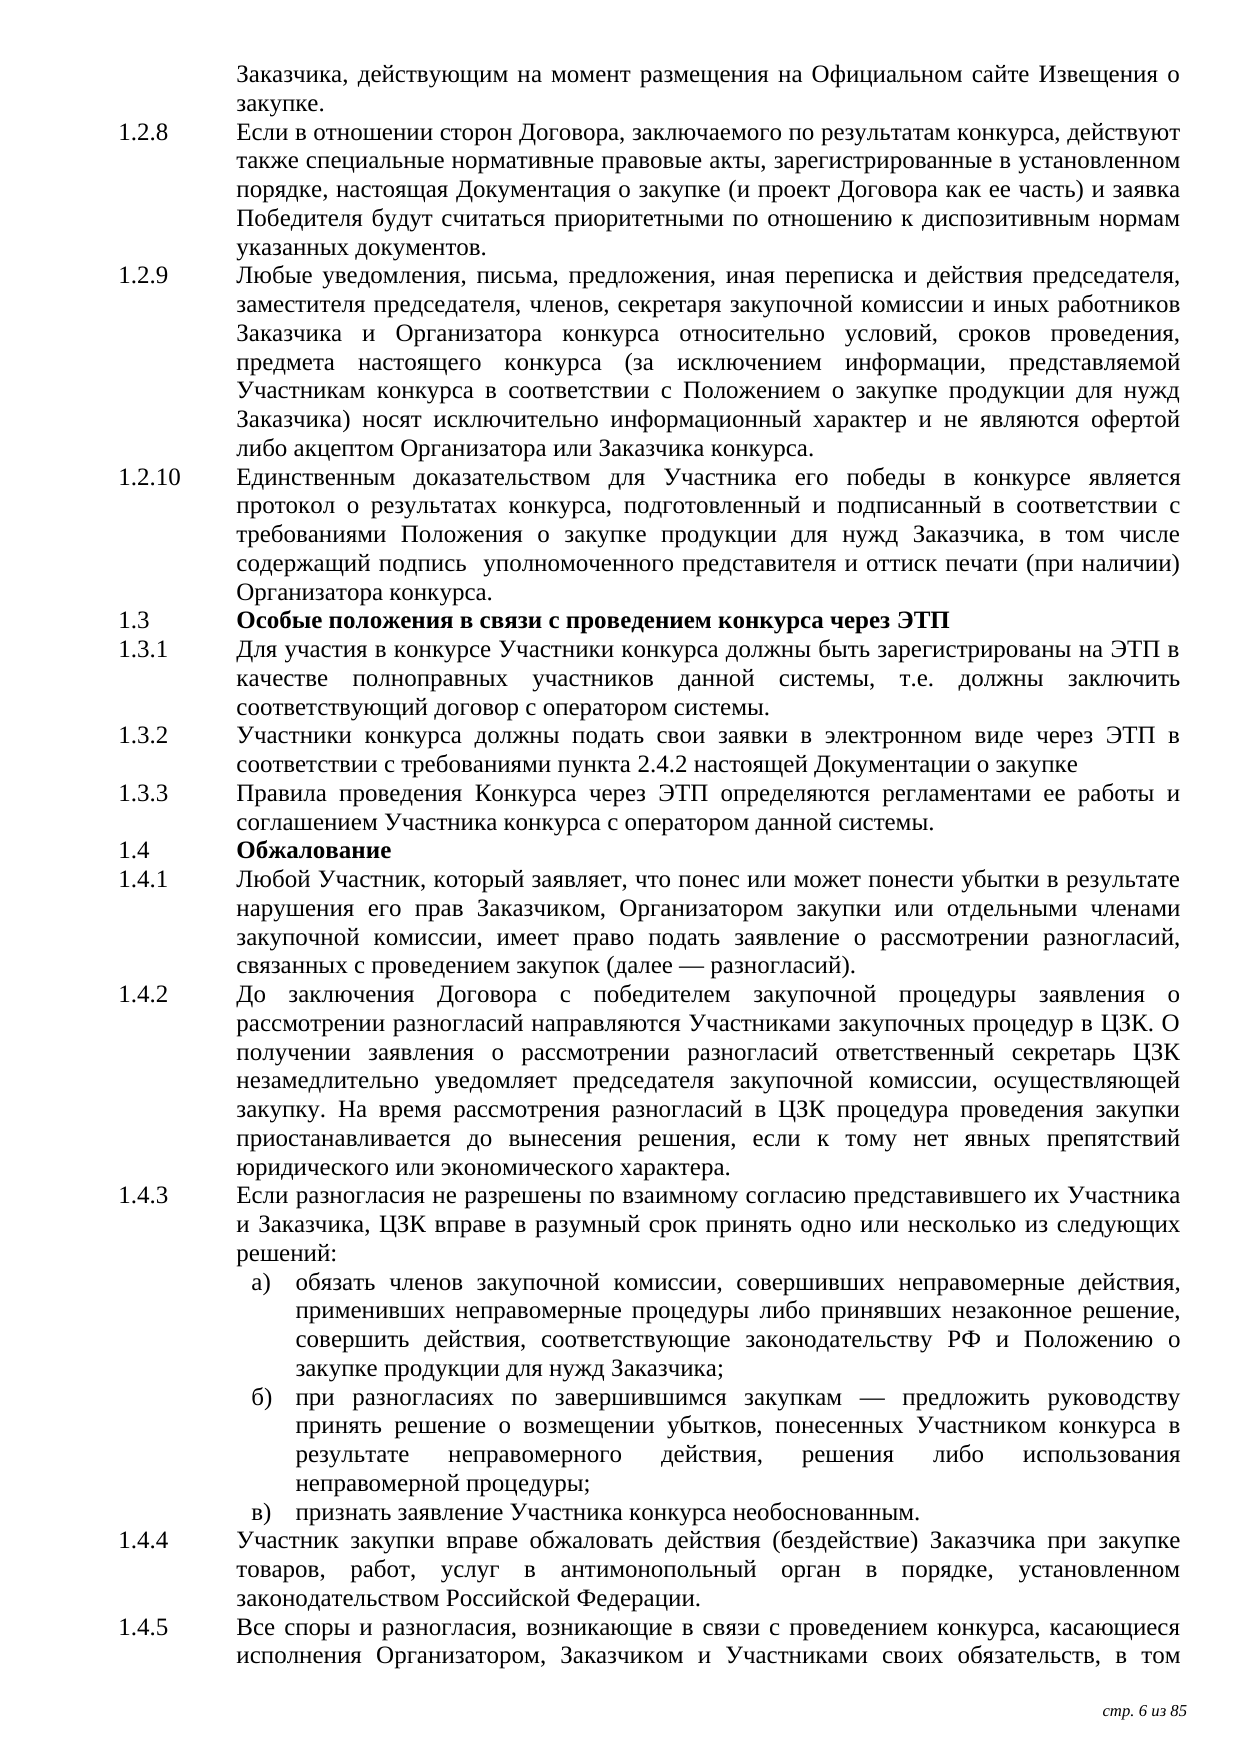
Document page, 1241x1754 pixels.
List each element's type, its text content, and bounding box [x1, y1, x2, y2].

list Если в отношении сторон Договора, заключаемого по результатам конкурса, действуют также специальные нормативные правовые акты, зарегистрированные в установленном порядке, настоящая Документация о закупке (и проект Договора как ее часть) и заявка Победителя будут считаться приоритетными по отношению к диспозитивным нормам указанных документов. [118, 117, 1181, 260]
list Правила проведения Конкурса через ЭТП определяются регламентами ее работы и соглашением Участника конкурса с оператором данной системы. [118, 778, 1181, 835]
list при разногласиях по завершившимся закупкам — предложить руководству принять решение о возмещении убытков, понесенных Участником конкурса в результате неправомерного действия, решения либо использования неправомерной процедуры; [251, 1382, 1181, 1497]
text Если разногласия не разрешены по взаимному согласию представившего их Участника и Заказчика, ЦЗК вправе в разумный срок принять одно или несколько из следующих решений: [118, 1180, 1181, 1267]
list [118, 59, 1181, 117]
subtitle Обжалование [118, 835, 1181, 864]
list Участники конкурса должны подать свои заявки в электронном виде через ЭТП в соответствии с требованиями пункта 2.4.2 настоящей Документации о закупке [118, 720, 1181, 778]
text Участник закупки вправе обжаловать действия (бездействие) Заказчика при закупке товаров, работ, услуг в антимонопольный орган в порядке, установленном законодательством Российской Федерации. [118, 1525, 1181, 1612]
list Любые уведомления, письма, предложения, иная переписка и действия председателя, заместителя председателя, членов, секретаря закупочной комиссии и иных работников Заказчика и Организатора конкурса относительно условий, сроков проведения, предмета настоящего конкурса (за исключением информации, представляемой Участникам конкурса в соответствии с Положением о закупке продукции для нужд Заказчика) носят исключительно информационный характер и не являются офертой либо акцептом Организатора или Заказчика конкурса. [118, 260, 1181, 462]
text До заключения Договора с победителем закупочной процедуры заявления о рассмотрении разногласий направляются Участниками закупочных процедур в ЦЗК. О получении заявления о рассмотрении разногласий ответственный секретарь ЦЗК незамедлительно уведомляет председателя закупочной комиссии, осуществляющей закупку. На время рассмотрения разногласий в ЦЗК процедура проведения закупки приостанавливается до вынесения решения, если к тому нет явных препятствий юридического или экономического характера. [118, 979, 1181, 1180]
list признать заявление Участника конкурса необоснованным. [251, 1497, 1181, 1525]
subtitle Особые положения в связи с проведением конкурса через ЭТП [118, 605, 1181, 634]
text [118, 1612, 1181, 1669]
list Для участия в конкурсе Участники конкурса должны быть зарегистрированы на ЭТП в качестве полноправных участников данной системы, т.е. должны заключить соответствующий договор с оператором системы. [118, 634, 1181, 720]
list обязать членов закупочной комиссии, совершивших неправомерные действия, применивших неправомерные процедуры либо принявших незаконное решение, совершить действия, соответствующие законодательству РФ и Положению о закупке продукции для нужд Заказчика; [251, 1267, 1181, 1382]
list Единственным доказательством для Участника его победы в конкурсе является протокол о результатах конкурса, подготовленный и подписанный в соответствии с требованиями Положения о закупке продукции для нужд Заказчика, в том числе содержащий подпись уполномоченного представителя и оттиск печати (при наличии) Организатора конкурса. [118, 462, 1181, 605]
text Любой Участник, который заявляет, что понес или может понести убытки в результате нарушения его прав Заказчиком, Организатором закупки или отдельными членами закупочной комиссии, имеет право подать заявление о рассмотрении разногласий, связанных с проведением закупок (далее — разногласий). [118, 864, 1181, 979]
